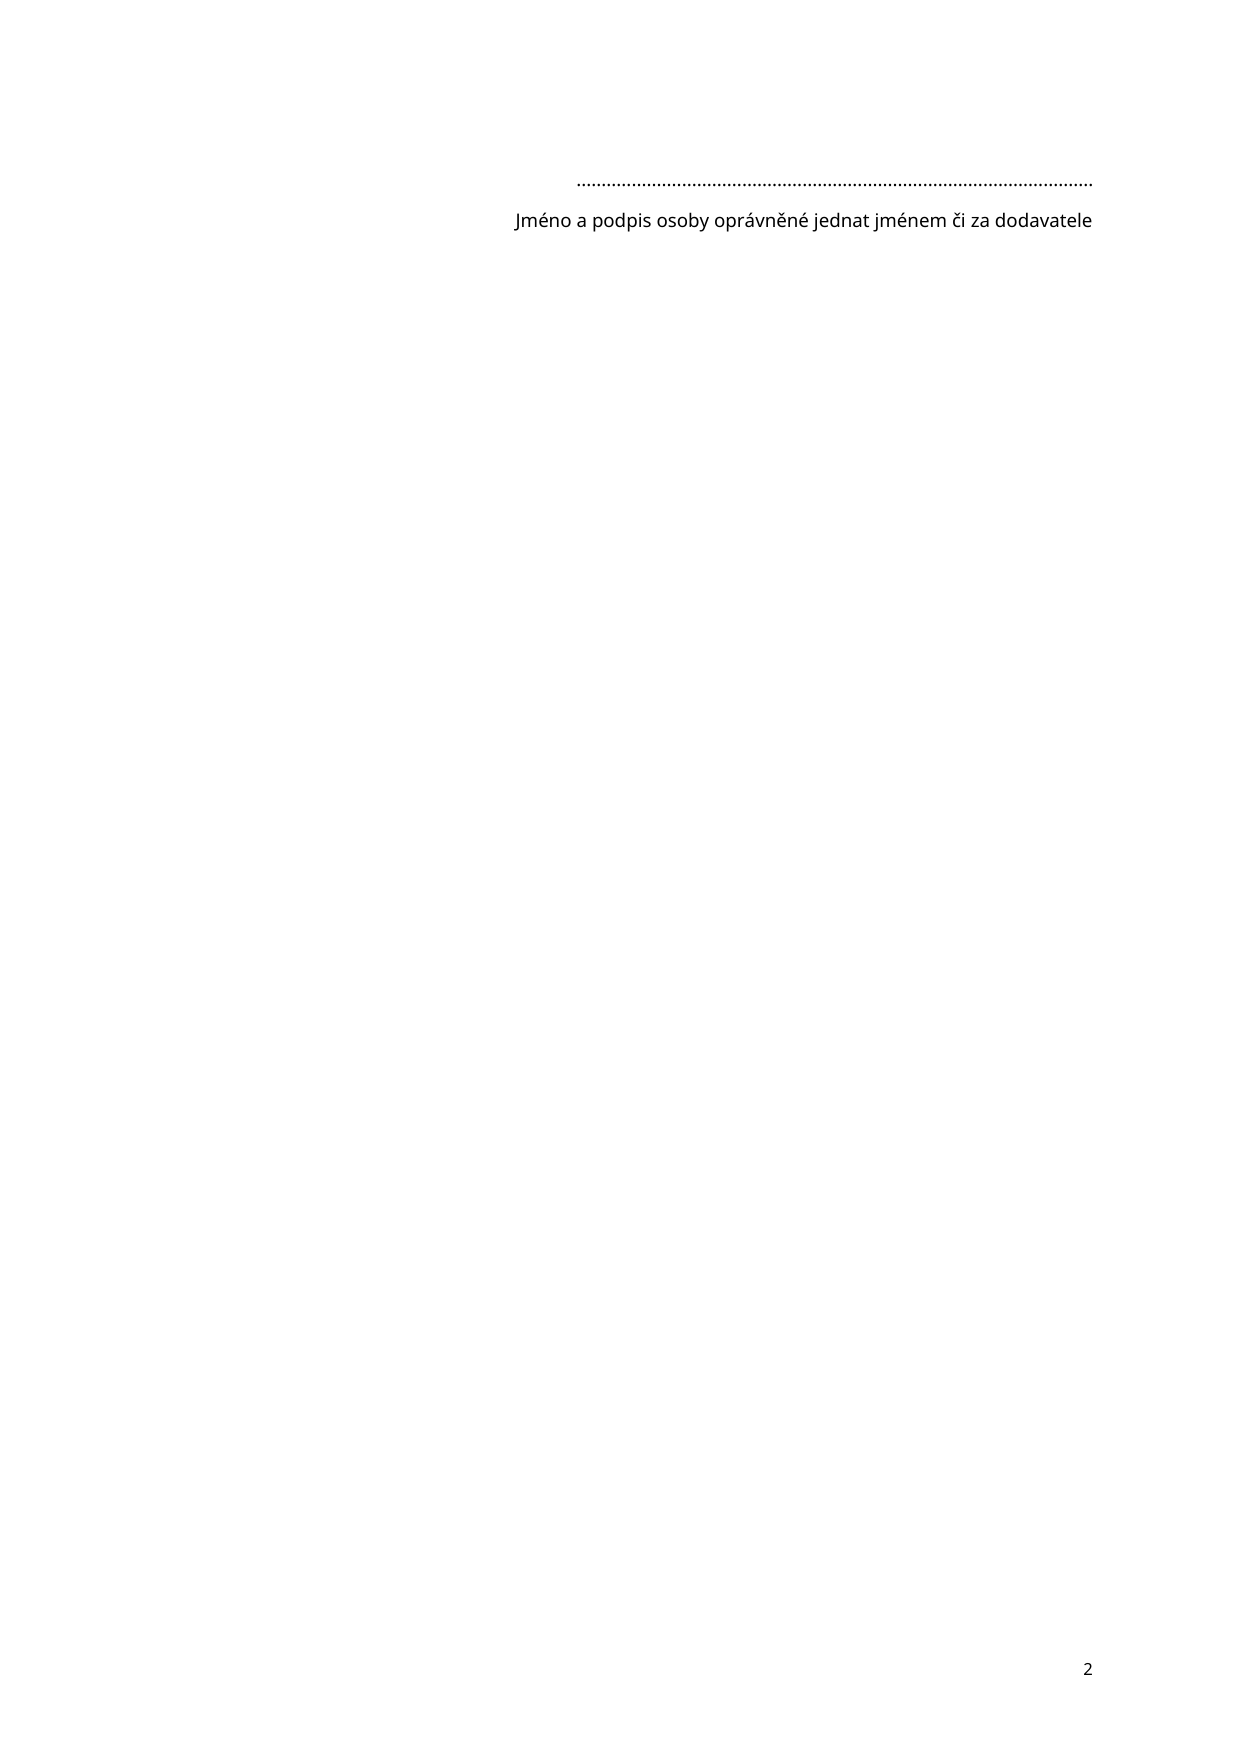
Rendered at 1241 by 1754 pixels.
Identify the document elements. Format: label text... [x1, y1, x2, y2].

text ....................................................................................................... [148, 166, 1093, 191]
text Jméno a podpis osoby oprávněné jednat jménem či za dodavatele [148, 208, 1093, 233]
